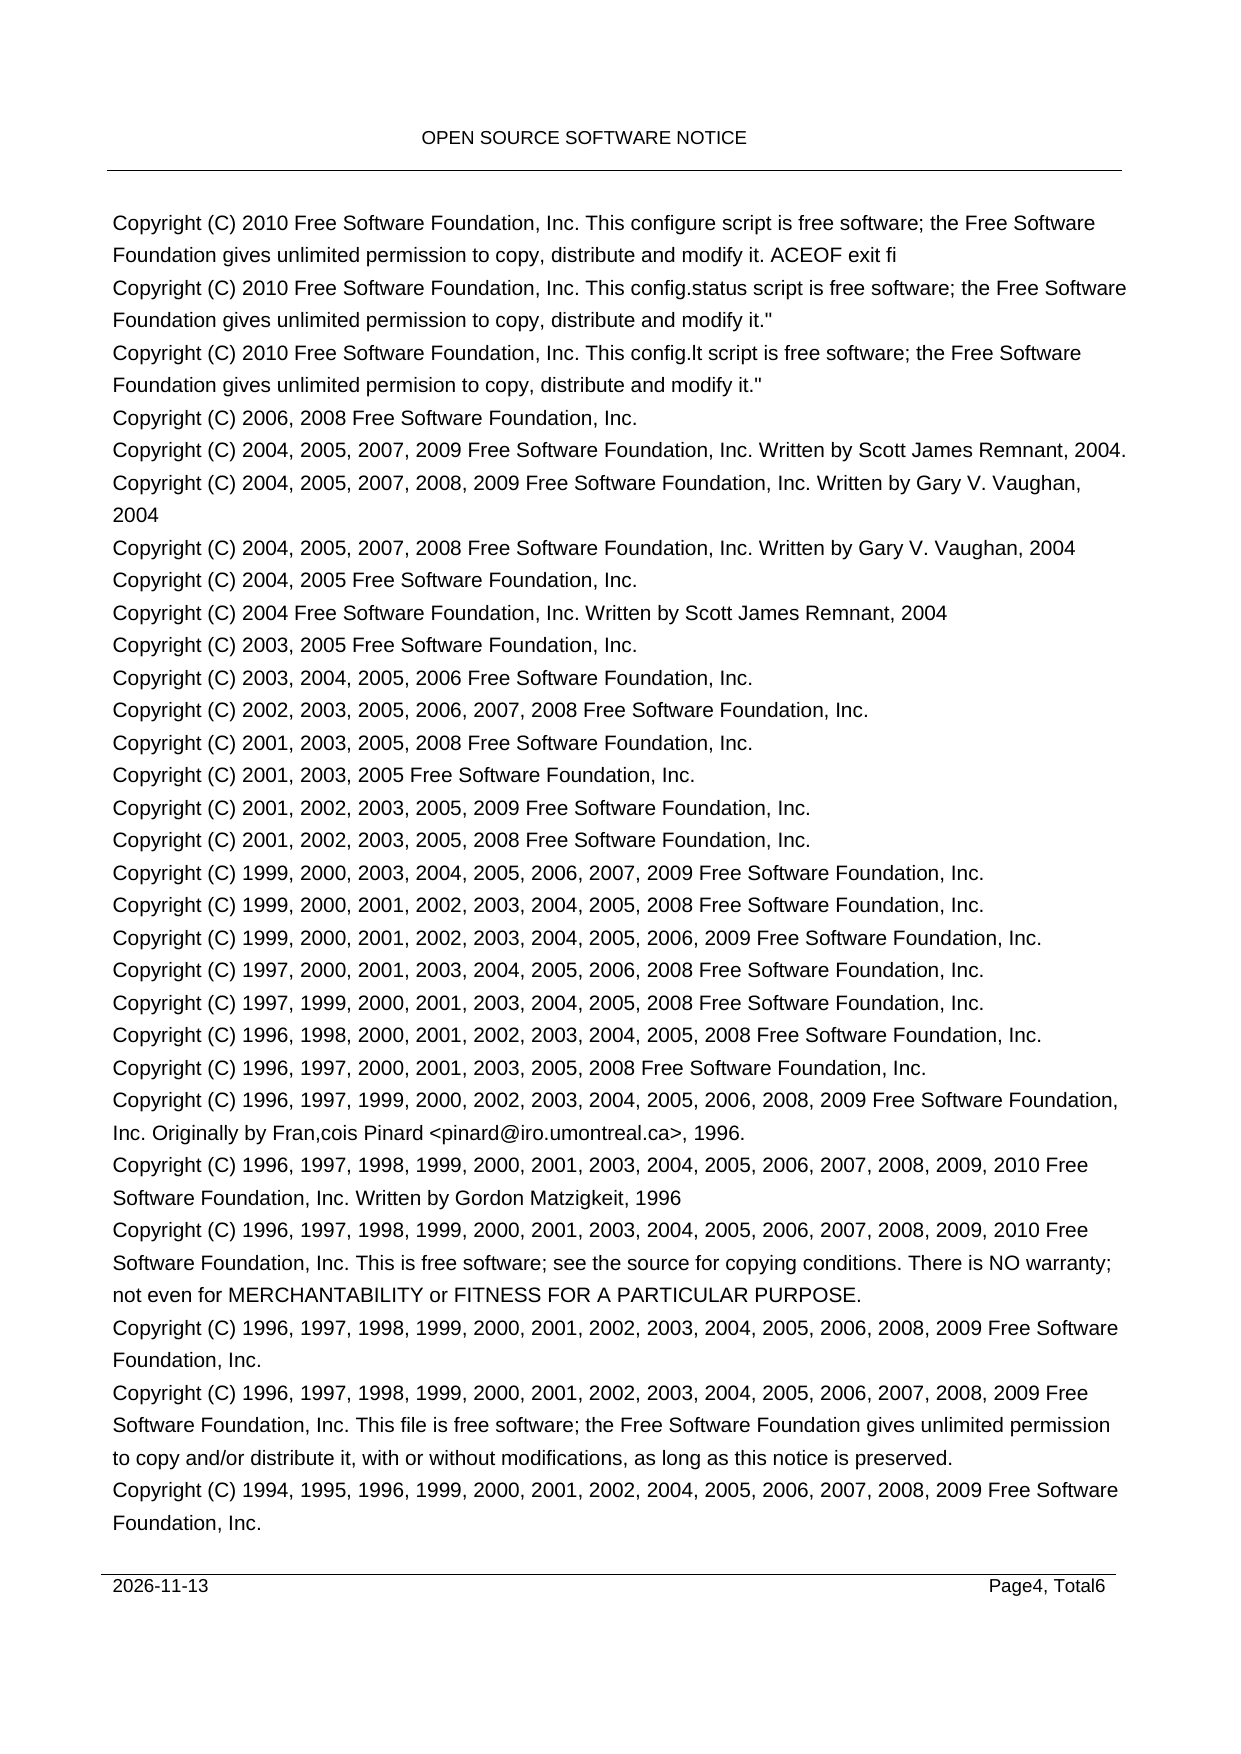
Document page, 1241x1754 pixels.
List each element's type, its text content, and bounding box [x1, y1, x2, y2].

text Copyright (C) 2004, 2005, 2007, 2008 Free Software Foundation, Inc. Written by Gary V. Vaughan, 2004 [112, 531, 1128, 564]
text Copyright (C) 1999, 2000, 2003, 2004, 2005, 2006, 2007, 2009 Free Software Foundation, Inc. [112, 856, 1128, 889]
text Copyright (C) 1996, 1997, 1998, 1999, 2000, 2001, 2002, 2003, 2004, 2005, 2006, 2007, 2008, 2009 Free Software Foundation, Inc. This file is free software; the Free Software Foundation gives unlimited permission to copy and/or distribute it, with or without modifications, as long as this notice is preserved. [112, 1376, 1128, 1474]
text Copyright (C) 1996, 1998, 2000, 2001, 2002, 2003, 2004, 2005, 2008 Free Software Foundation, Inc. [112, 1019, 1128, 1051]
text Copyright (C) 2001, 2003, 2005, 2008 Free Software Foundation, Inc. [112, 726, 1128, 759]
text Copyright (C) 1999, 2000, 2001, 2002, 2003, 2004, 2005, 2008 Free Software Foundation, Inc. [112, 889, 1128, 921]
text Copyright (C) 2010 Free Software Foundation, Inc. This config.status script is free software; the Free Software Foundation gives unlimited permission to copy, distribute and modify it." [112, 271, 1128, 336]
text Copyright (C) 1999, 2000, 2001, 2002, 2003, 2004, 2005, 2006, 2009 Free Software Foundation, Inc. [112, 921, 1128, 954]
text Copyright (C) 1997, 1999, 2000, 2001, 2003, 2004, 2005, 2008 Free Software Foundation, Inc. [112, 986, 1128, 1019]
text Copyright (C) 1997, 2000, 2001, 2003, 2004, 2005, 2006, 2008 Free Software Foundation, Inc. [112, 954, 1128, 986]
text Copyright (C) 2010 Free Software Foundation, Inc. This config.lt script is free software; the Free Software Foundation gives unlimited permision to copy, distribute and modify it." [112, 336, 1128, 401]
text Copyright (C) 2003, 2004, 2005, 2006 Free Software Foundation, Inc. [112, 661, 1128, 694]
text Copyright (C) 1994, 1995, 1996, 1999, 2000, 2001, 2002, 2004, 2005, 2006, 2007, 2008, 2009 Free Software Foundation, Inc. [112, 1474, 1128, 1539]
text Copyright (C) 2003, 2005 Free Software Foundation, Inc. [112, 629, 1128, 661]
text Copyright (C) 2001, 2003, 2005 Free Software Foundation, Inc. [112, 759, 1128, 791]
text Copyright (C) 2004, 2005, 2007, 2008, 2009 Free Software Foundation, Inc. Written by Gary V. Vaughan, 2004 [112, 466, 1128, 531]
text Copyright (C) 2001, 2002, 2003, 2005, 2009 Free Software Foundation, Inc. [112, 791, 1128, 824]
text Copyright (C) 1996, 1997, 1998, 1999, 2000, 2001, 2003, 2004, 2005, 2006, 2007, 2008, 2009, 2010 Free Software Foundation, Inc. Written by Gordon Matzigkeit, 1996 [112, 1149, 1128, 1214]
text Copyright (C) 2002, 2003, 2005, 2006, 2007, 2008 Free Software Foundation, Inc. [112, 694, 1128, 726]
text Copyright (C) 2004, 2005, 2007, 2009 Free Software Foundation, Inc. Written by Scott James Remnant, 2004. [112, 434, 1128, 466]
text Copyright (C) 2004, 2005 Free Software Foundation, Inc. [112, 564, 1128, 596]
text Copyright (C) 1996, 1997, 1998, 1999, 2000, 2001, 2002, 2003, 2004, 2005, 2006, 2008, 2009 Free Software Foundation, Inc. [112, 1311, 1128, 1376]
text Copyright (C) 1996, 1997, 1999, 2000, 2002, 2003, 2004, 2005, 2006, 2008, 2009 Free Software Foundation, Inc. Originally by Fran,cois Pinard <pinard@iro.umontreal.ca>, 1996. [112, 1084, 1128, 1149]
text Copyright (C) 2006, 2008 Free Software Foundation, Inc. [112, 401, 1128, 434]
text Copyright (C) 1996, 1997, 1998, 1999, 2000, 2001, 2003, 2004, 2005, 2006, 2007, 2008, 2009, 2010 Free Software Foundation, Inc. This is free software; see the source for copying conditions. There is NO warranty; not even for MERCHANTABILITY or FITNESS FOR A PARTICULAR PURPOSE. [112, 1214, 1128, 1311]
text Copyright (C) 2004 Free Software Foundation, Inc. Written by Scott James Remnant, 2004 [112, 596, 1128, 629]
text Copyright (C) 1996, 1997, 2000, 2001, 2003, 2005, 2008 Free Software Foundation, Inc. [112, 1051, 1128, 1084]
text Copyright (C) 2001, 2002, 2003, 2005, 2008 Free Software Foundation, Inc. [112, 824, 1128, 856]
text Copyright (C) 2010 Free Software Foundation, Inc. This configure script is free software; the Free Software Foundation gives unlimited permission to copy, distribute and modify it. ACEOF exit fi [112, 206, 1128, 271]
